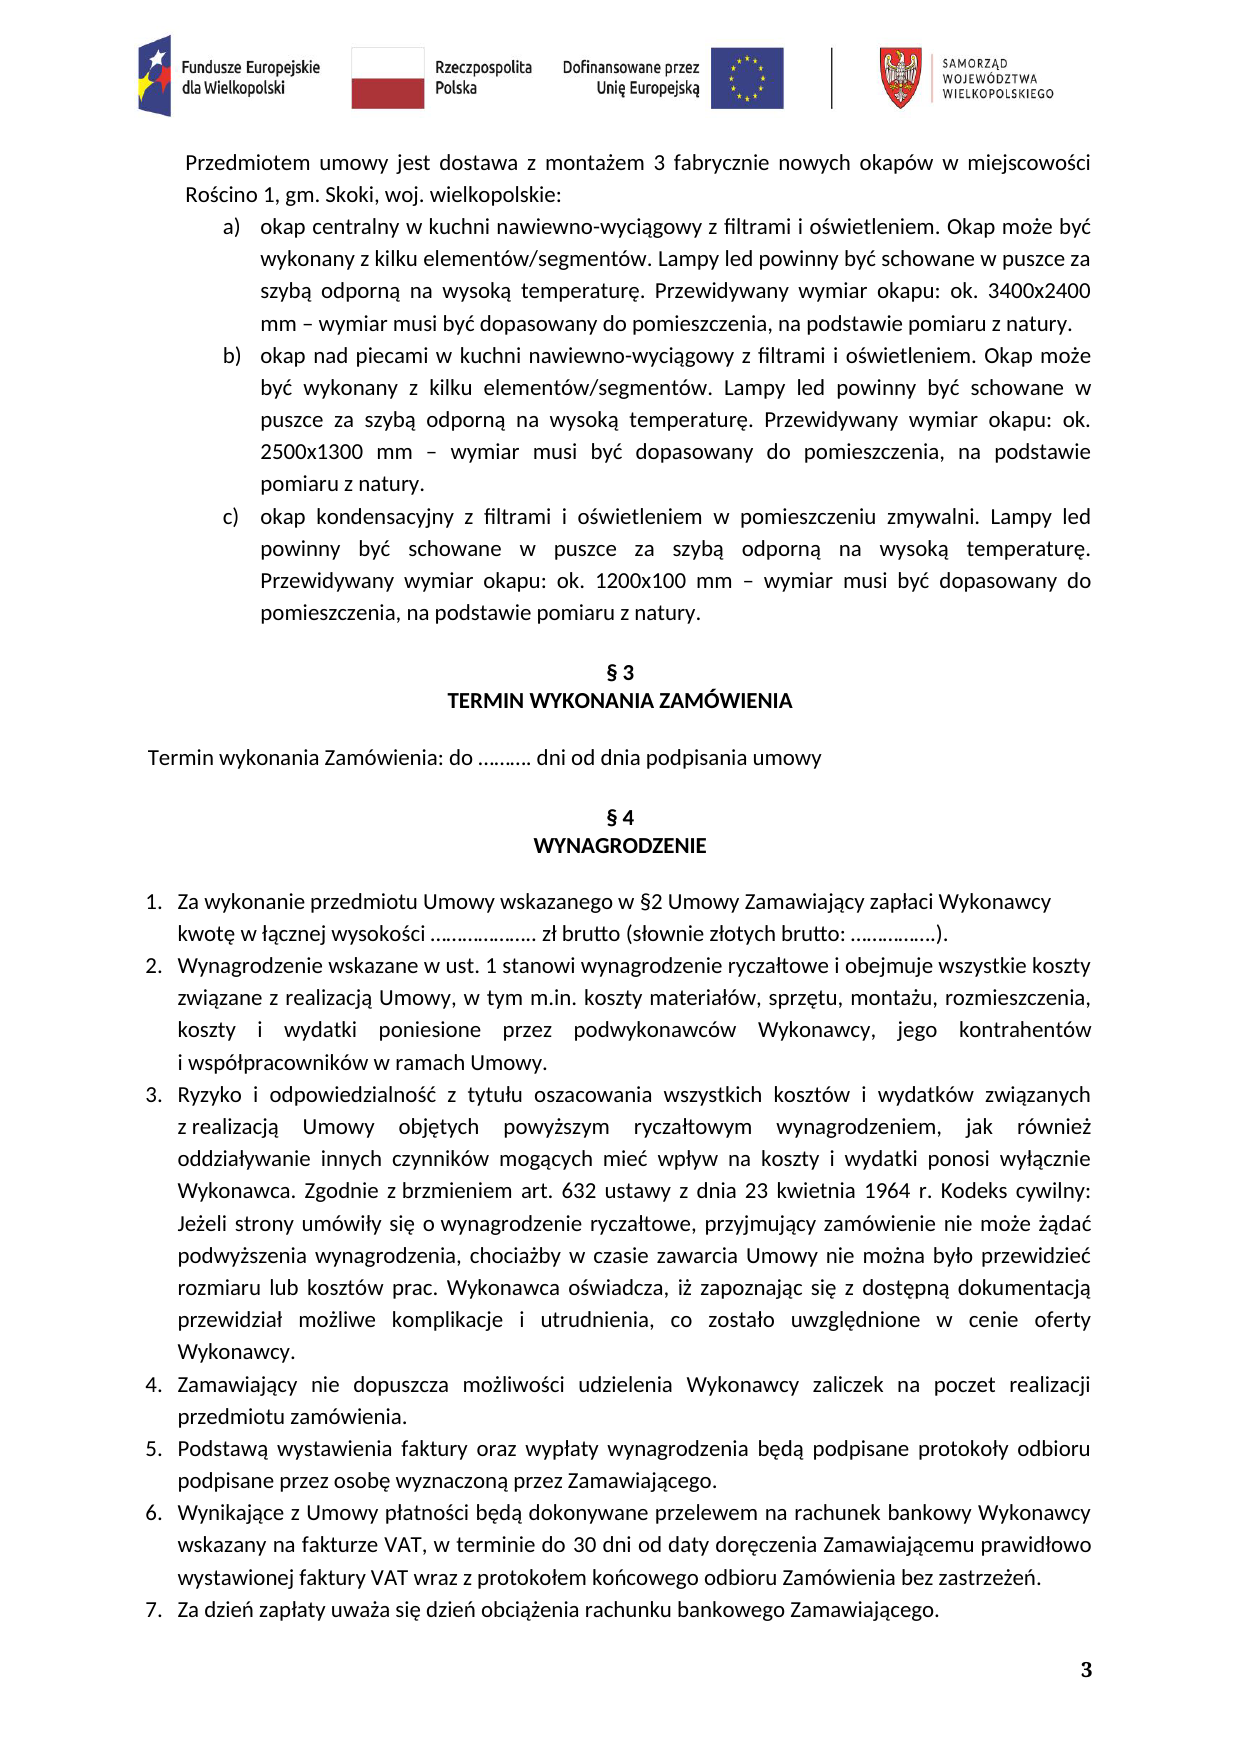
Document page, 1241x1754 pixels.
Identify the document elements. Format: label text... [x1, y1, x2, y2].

list Zamawiający nie dopuszcza możliwości udzielenia Wykonawcy zaliczek na poczet realizacji przedmiotu zamówienia. [162, 1370, 1092, 1430]
text Przedmiotem umowy jest dostawa z montażem 3 fabrycznie nowych okapów w miejscowości Rościno 1, gm. Skoki, woj. wielkopolskie: [185, 148, 1092, 208]
list okap nad piecami w kuchni nawiewno-wyciągowy z filtrami i oświetleniem. Okap może być wykonany z kilku elementów/segmentów. Lampy led powinny być schowane w puszce za szybą odporną na wysoką temperaturę. Przewidywany wymiar okapu: ok. 2500x1300 mm – wymiar musi być dopasowany do pomieszczenia, na podstawie pomiaru z natury. [223, 341, 1092, 498]
list Wynikające z Umowy płatności będą dokonywane przelewem na rachunek bankowy Wykonawcy wskazany na fakturze VAT, w terminie do 30 dni od daty doręczenia Zamawiającemu prawidłowo wystawionej faktury VAT wraz z protokołem końcowego odbioru Zamówienia bez zastrzeżeń. [162, 1498, 1092, 1591]
text TERMIN WYKONANIA ZAMÓWIENIA [148, 687, 1092, 714]
list Podstawą wystawienia faktury oraz wypłaty wynagrodzenia będą podpisane protokoły odbioru podpisane przez osobę wyznaczoną przez Zamawiającego. [162, 1434, 1092, 1494]
list Wynagrodzenie wskazane w ust. 1 stanowi wynagrodzenie ryczałtowe i obejmuje wszystkie koszty związane z realizacją Umowy, w tym m.in. koszty materiałów, sprzętu, montażu, rozmieszczenia, koszty i wydatki poniesione przez podwykonawców Wykonawcy, jego kontrahentów i współpracowników w ramach Umowy. [162, 951, 1092, 1076]
list okap centralny w kuchni nawiewno-wyciągowy z filtrami i oświetleniem. Okap może być wykonany z kilku elementów/segmentów. Lampy led powinny być schowane w puszce za szybą odporną na wysoką temperaturę. Przewidywany wymiar okapu: ok. 3400x2400 mm – wymiar musi być dopasowany do pomieszczenia, na podstawie pomiaru z natury. [223, 212, 1092, 337]
list okap kondensacyjny z filtrami i oświetleniem w pomieszczeniu zmywalni. Lampy led powinny być schowane w puszce za szybą odporną na wysoką temperaturę. Przewidywany wymiar okapu: ok. 1200x100 mm – wymiar musi być dopasowany do pomieszczenia, na podstawie pomiaru z natury. [223, 502, 1092, 626]
list Ryzyko i odpowiedzialność z tytułu oszacowania wszystkich kosztów i wydatków związanych z realizacją Umowy objętych powyższym ryczałtowym wynagrodzeniem, jak również oddziaływanie innych czynników mogących mieć wpływ na koszty i wydatki ponosi wyłącznie Wykonawca. Zgodnie z brzmieniem art. 632 ustawy z dnia 23 kwietnia 1964 r. Kodeks cywilny: Jeżeli strony umówiły się o wynagrodzenie ryczałtowe, przyjmujący zamówienie nie może żądać podwyższenia wynagrodzenia, chociażby w czasie zawarcia Umowy nie można było przewidzieć rozmiaru lub kosztów prac. Wykonawca oświadcza, iż zapoznając się z dostępną dokumentacją przewidział możliwe komplikacje i utrudnienia, co zostało uwzględnione w cenie oferty Wykonawcy. [162, 1080, 1092, 1366]
text Termin wykonania Zamówienia: do ………. dni od dnia podpisania umowy [148, 743, 1092, 771]
list Za wykonanie przedmiotu Umowy wskazanego w §2 Umowy Zamawiający zapłaci Wykonawcy kwotę w łącznej wysokości ……………….. zł brutto (słownie złotych brutto: …………….). [162, 887, 1092, 947]
text § 3 [148, 658, 1092, 687]
text § 4 [148, 803, 1092, 831]
list Za dzień zapłaty uważa się dzień obciążenia rachunku bankowego Zamawiającego. [162, 1595, 1092, 1623]
text WYNAGRODZENIE [148, 831, 1092, 859]
